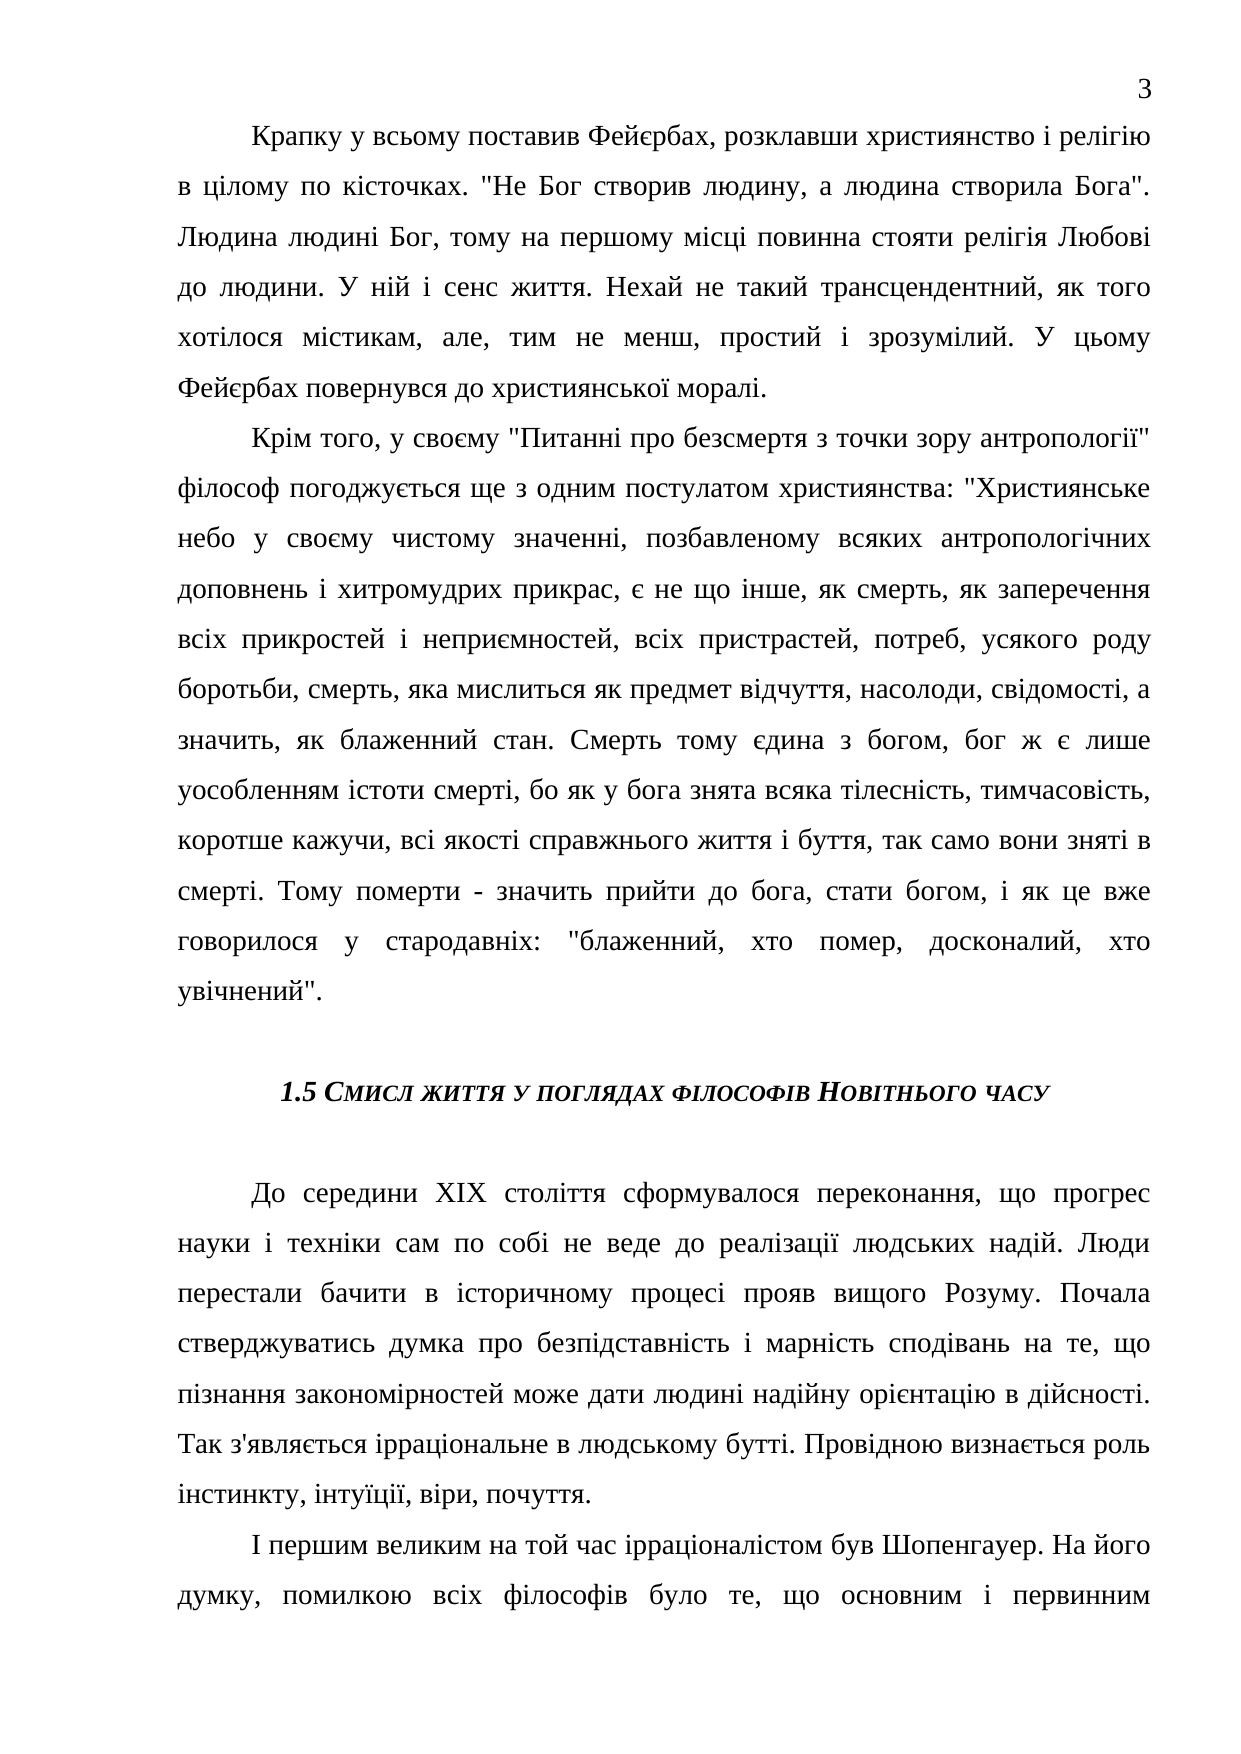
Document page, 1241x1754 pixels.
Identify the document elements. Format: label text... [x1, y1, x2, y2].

text Крапку у всьому поставив Фейєрбах, розклавши християнство і релігію в цілому по кісточках. "Не Бог створив людину, а людина створила Бога". Людина людині Бог, тому на першому місці повинна стояти релігія Любові до людини. У ній і сенс життя. Нехай не такий трансцендентний, як того хотілося містикам, але, тим не менш, простий і зрозумілий. У цьому Фейєрбах повернувся до християнської моралі. [177, 118, 1152, 403]
text До середини XIX століття сформувалося переконання, що прогрес науки і техніки сам по собі не веде до реалізації людських надій. Люди перестали бачити в історичному процесі прояв вищого Розуму. Почала стверджуватись думка про безпідставність і марність сподівань на те, що пізнання закономірностей може дати людині надійну орієнтацію в дійсності. Так з'являється ірраціональне в людському бутті. Провідною визнається роль інстинкту, інтуїції, віри, почуття. [177, 1175, 1152, 1510]
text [177, 1527, 1152, 1611]
subtitle 1.5 Смисл життя у поглядах філософів Новітнього часу [177, 1074, 1152, 1108]
text Крім того, у своєму "Питанні про безсмертя з точки зору антропології" філософ погоджується ще з одним постулатом християнства: "Християнське небо у своєму чистому значенні, позбавленому всяких антропологічних доповнень і хитромудрих прикрас, є не що інше, як смерть, як заперечення всіх прикростей і неприємностей, всіх пристрастей, потреб, усякого роду боротьби, смерть, яка мислиться як предмет відчуття, насолоди, свідомості, а значить, як блаженний стан. Смерть тому єдина з богом, бог ж є лише уособленням істоти смерті, бо як у бога знята всяка тілесність, тимчасовість, коротше кажучи, всі якості справжнього життя і буття, так само вони зняті в смерті. Тому померти - значить прийти до бога, стати богом, і як це вже говорилося у стародавніх: "блаженний, хто помер, досконалий, хто увічнений". [177, 420, 1152, 1007]
